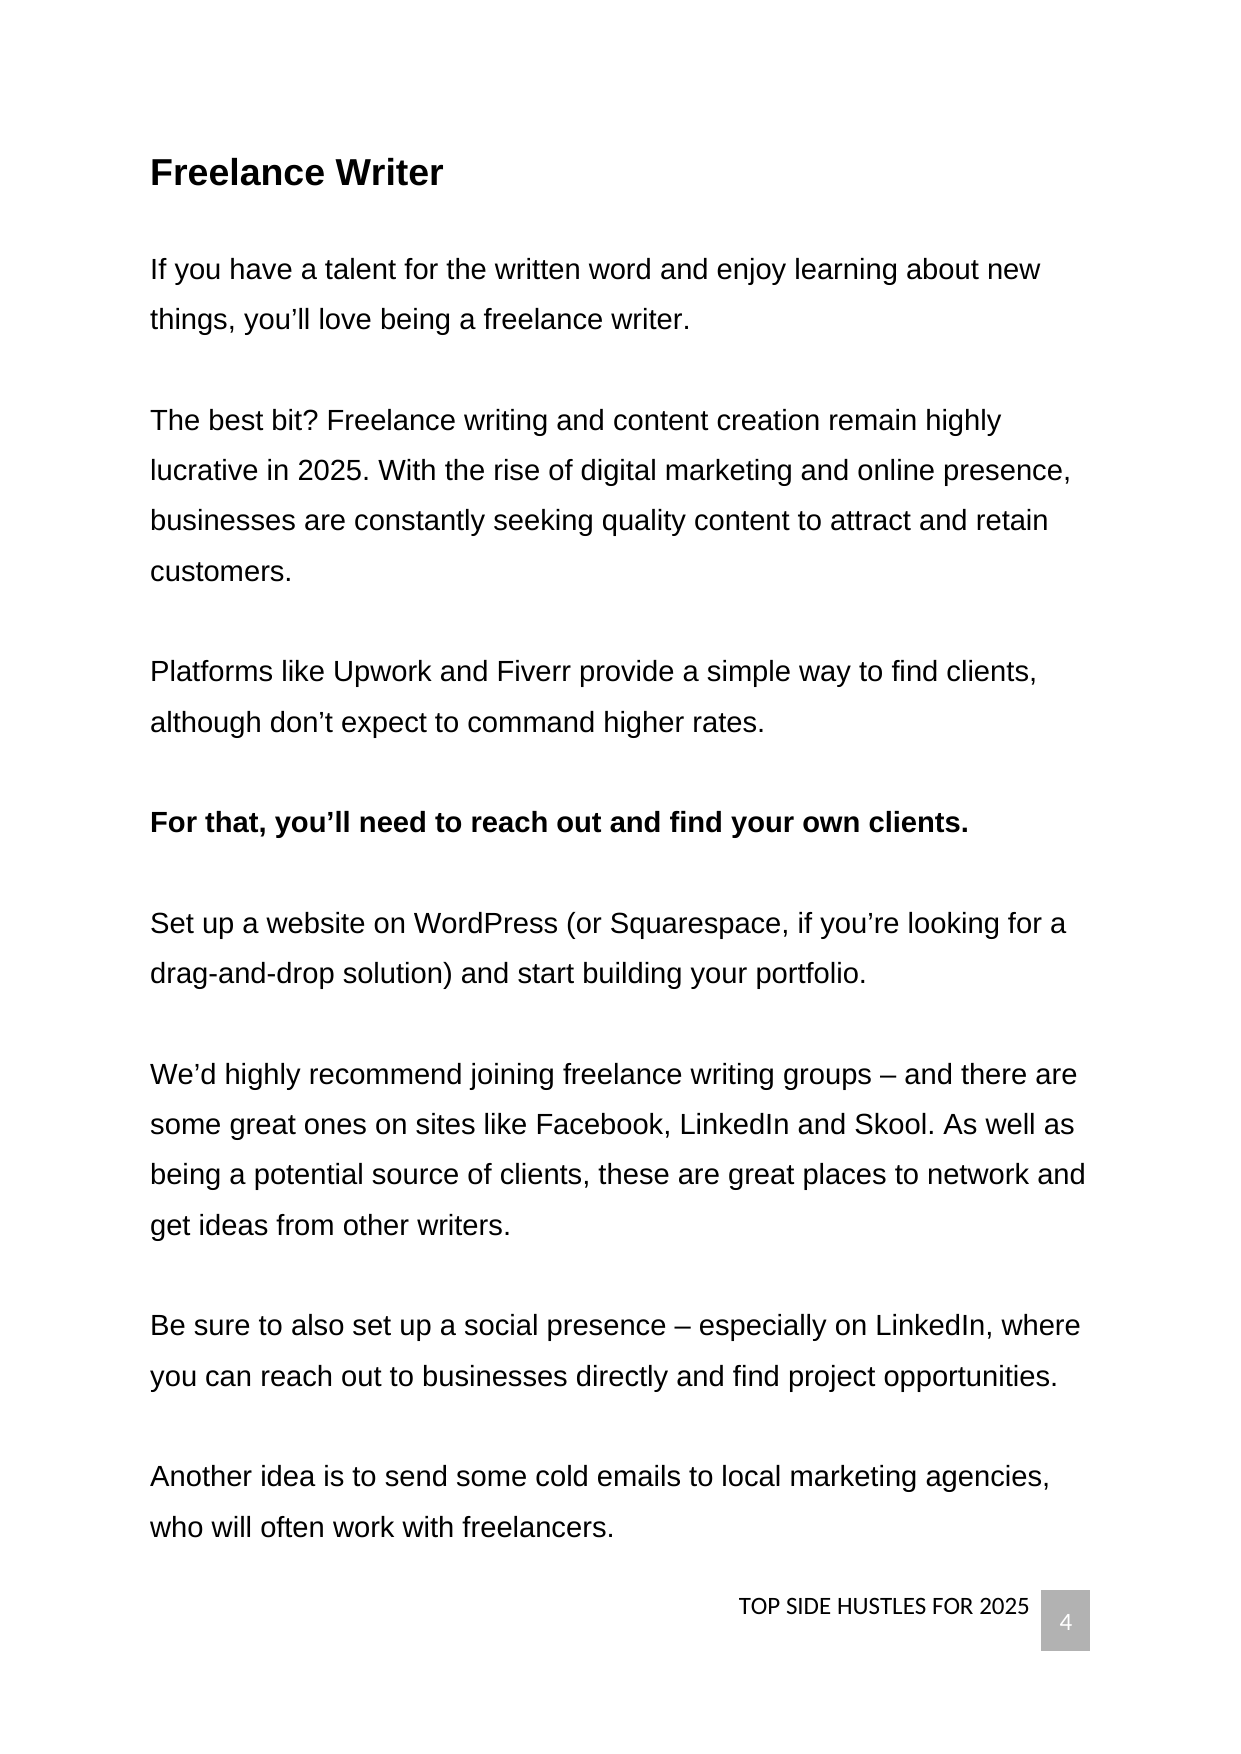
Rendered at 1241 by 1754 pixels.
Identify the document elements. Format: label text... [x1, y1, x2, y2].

text Set up a website on WordPress (or Squarespace, if you’re looking for a drag-and-drop solution) and start building your portfolio. [150, 906, 1090, 990]
subtitle Freelance Writer [150, 150, 1090, 193]
text For that, you’ll need to reach out and find your own clients. [150, 805, 1090, 839]
text Be sure to also set up a social presence – especially on LinkedIn, where you can reach out to businesses directly and find project opportunities. [150, 1308, 1090, 1392]
text Platforms like Upwork and Fiverr provide a simple way to find clients, although don’t expect to command higher rates. [150, 654, 1090, 738]
text The best bit? Freelance writing and content creation remain highly lucrative in 2025. With the rise of digital marketing and online presence, businesses are constantly seeking quality content to attract and retain customers. [150, 403, 1090, 587]
text We’d highly recommend joining freelance writing groups – and there are some great ones on sites like Facebook, LinkedIn and Skool. As well as being a potential source of clients, these are great places to network and get ideas from other writers. [150, 1057, 1090, 1241]
text If you have a talent for the written word and enjoy learning about new things, you’ll love being a freelance writer. [150, 252, 1090, 336]
text Another idea is to send some cold emails to local marketing agencies, who will often work with freelancers. [150, 1459, 1090, 1543]
